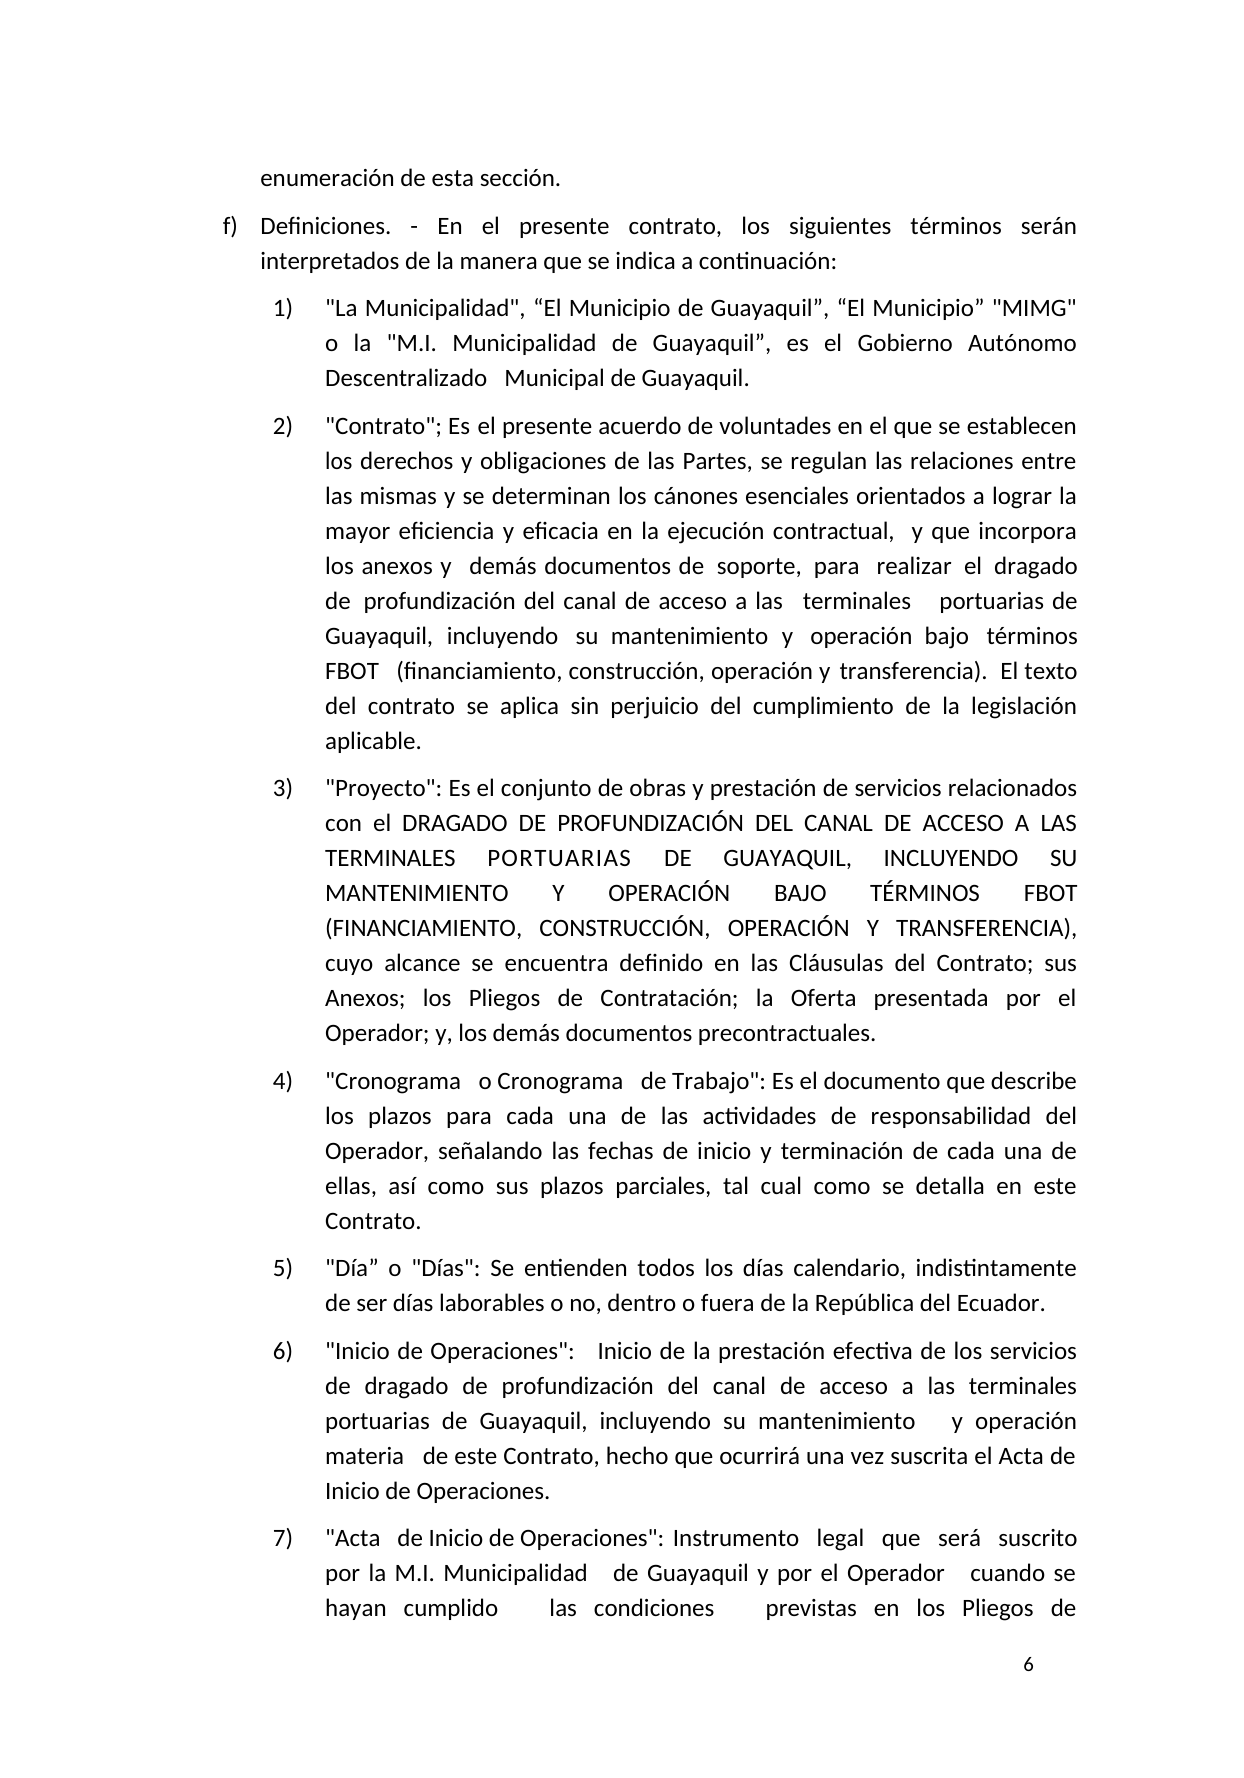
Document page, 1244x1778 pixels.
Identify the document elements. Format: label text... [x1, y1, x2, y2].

list "Día” o "Días": Se entienden todos los días calendario, indistintamente de ser días laborables o no, dentro o fuera de la República del Ecuador. [273, 1252, 1078, 1318]
list "Cronograma o Cronograma de Trabajo": Es el documento que describe los plazos para cada una de las actividades de responsabilidad del Operador, señalando las fechas de inicio y terminación de cada una de ellas, así como sus plazos parciales, tal cual como se detalla en este Contrato. [273, 1065, 1078, 1236]
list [223, 162, 1078, 193]
list "Contrato"; Es el presente acuerdo de voluntades en el que se establecen los derechos y obligaciones de las Partes, se regulan las relaciones entre las mismas y se determinan los cánones esenciales orientados a lograr la mayor eficiencia y eficacia en la ejecución contractual, y que incorpora los anexos y demás documentos de soporte, para realizar el dragado de profundización del canal de acceso a las terminales portuarias de Guayaquil, incluyendo su mantenimiento y operación bajo términos FBOT (financiamiento, construcción, operación y transferencia). El texto del contrato se aplica sin perjuicio del cumplimiento de la legislación aplicable. [273, 410, 1078, 756]
list "Inicio de Operaciones": Inicio de la prestación efectiva de los servicios de dragado de profundización del canal de acceso a las terminales portuarias de Guayaquil, incluyendo su mantenimiento y operación materia de este Contrato, hecho que ocurrirá una vez suscrita el Acta de Inicio de Operaciones. [273, 1335, 1078, 1506]
list "Proyecto": Es el conjunto de obras y prestación de servicios relacionados con el DRAGADO DE PROFUNDIZACIÓN DEL CANAL DE ACCESO A LAS TERMINALES PORTUARIAS DE GUAYAQUIL, INCLUYENDO SU MANTENIMIENTO Y OPERACIÓN BAJO TÉRMINOS FBOT (FINANCIAMIENTO, CONSTRUCCIÓN, OPERACIÓN Y TRANSFERENCIA), cuyo alcance se encuentra definido en las Cláusulas del Contrato; sus Anexos; los Pliegos de Contratación; la Oferta presentada por el Operador; y, los demás documentos precontractuales. [273, 772, 1078, 1048]
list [273, 1522, 1078, 1623]
list "La Municipalidad", “El Municipio de Guayaquil”, “El Municipio” "MIMG" o la "M.I. Municipalidad de Guayaquil”, es el Gobierno Autónomo Descentralizado Municipal de Guayaquil. [273, 292, 1078, 393]
list Definiciones. - En el presente contrato, los siguientes términos serán interpretados de la manera que se indica a continuación: [223, 210, 1078, 276]
